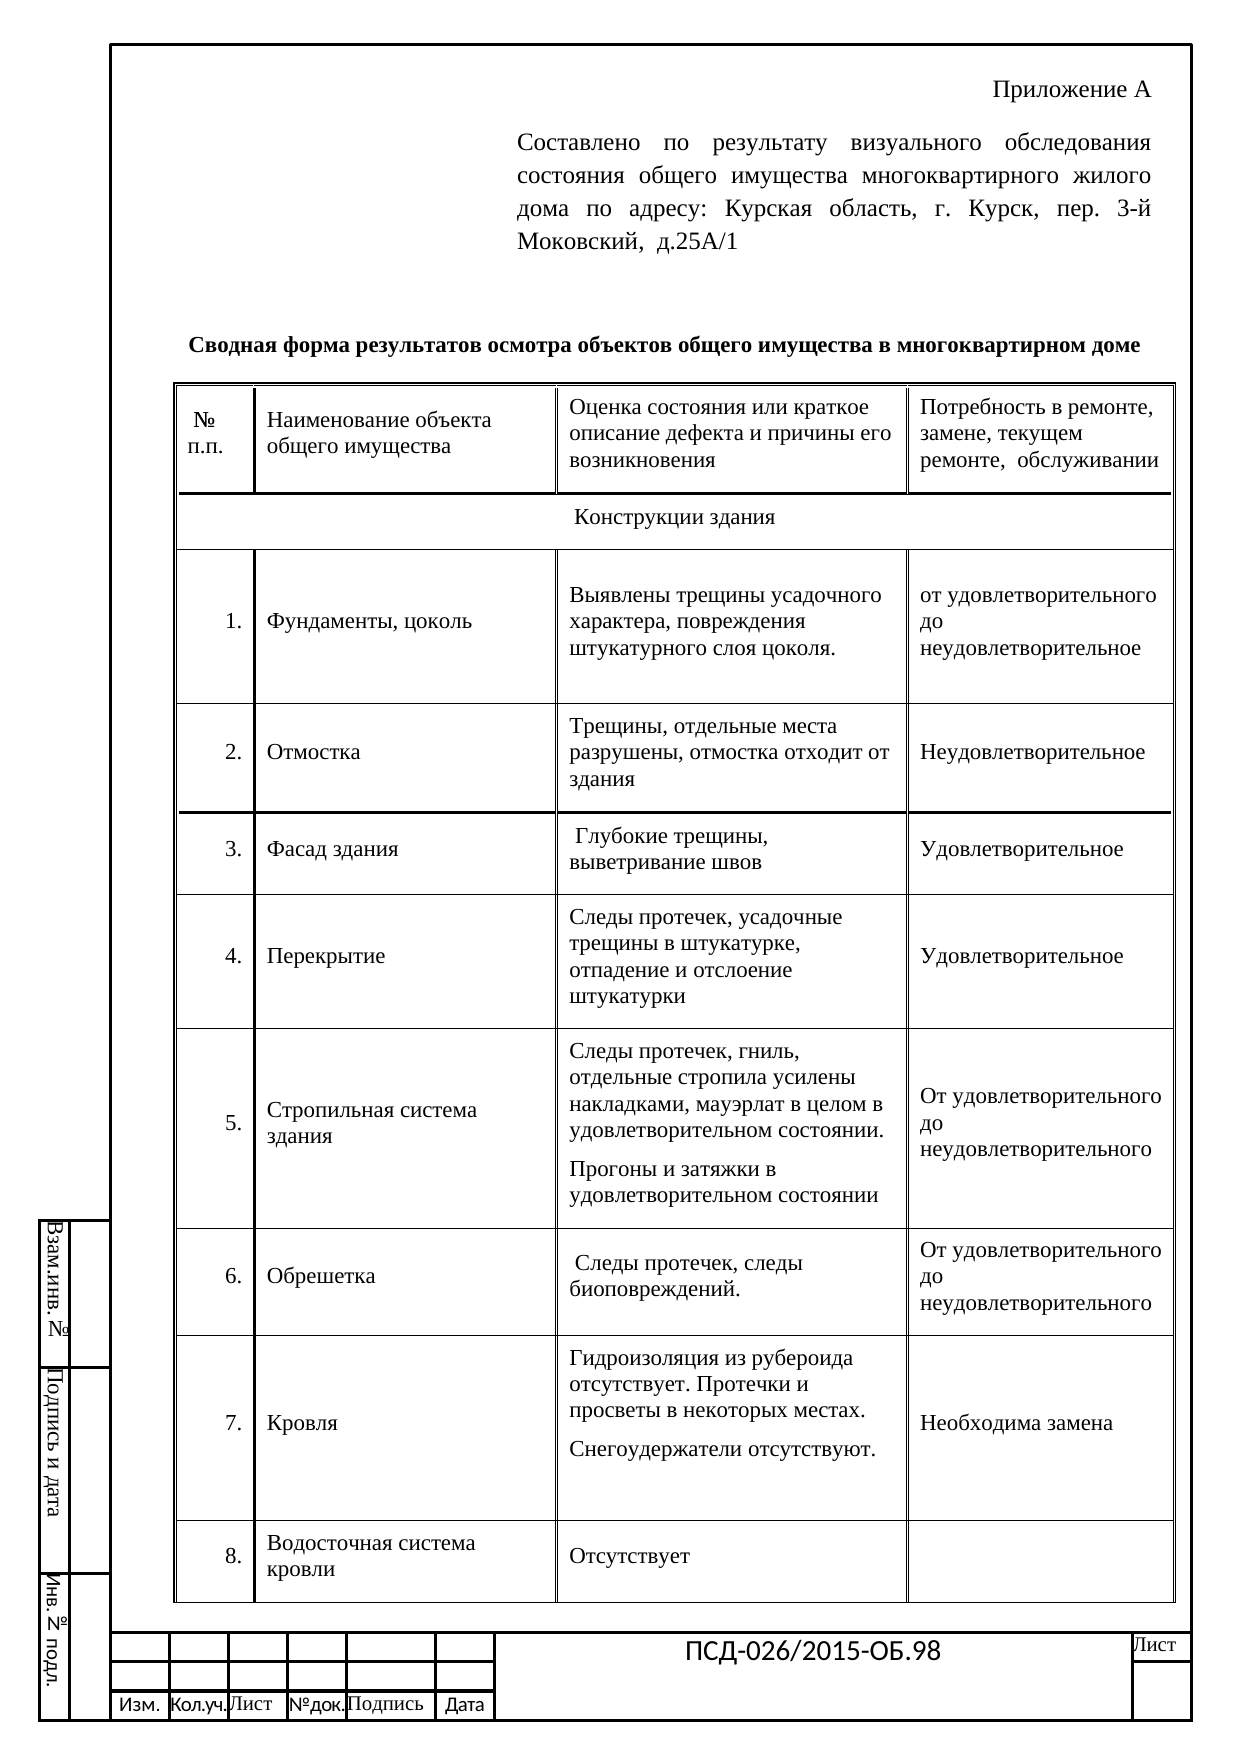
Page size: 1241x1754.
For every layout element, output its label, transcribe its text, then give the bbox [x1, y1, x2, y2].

table_cell [177, 704, 253, 811]
table_cell [177, 1229, 253, 1335]
table_cell От удовлетворительного до неудовлетворительного [909, 1229, 1173, 1335]
table_cell Отсутствует [558, 1521, 906, 1602]
table_header №№ п.п. [177, 384, 254, 492]
table_cell [177, 811, 253, 894]
table_header Потребность в ремонте, замене, текущем ремонте, обслуживании [908, 386, 1173, 492]
table_cell Глубокие трещины, выветривание швов [558, 814, 906, 894]
table_cell [909, 1521, 1173, 1602]
table_cell Стропильная система здания [256, 1029, 555, 1227]
table_cell Удовлетворительное [909, 895, 1173, 1028]
table_cell Выявлены трещины усадочного характера, повреждения штукатурного слоя цоколя. [558, 550, 906, 703]
table_cell Перекрытие [256, 895, 555, 1028]
table_cell Следы протечек, усадочные трещины в штукатурке, отпадение и отслоение штукатурки [558, 895, 906, 1028]
table_cell Обрешетка [256, 1229, 555, 1335]
table_cell Неудовлетворительное [909, 704, 1173, 811]
table_cell Удовлетворительное [909, 811, 1173, 894]
table_cell Необходима замена [909, 1336, 1173, 1520]
table_cell Следы протечек, следы биоповреждений. [558, 1229, 906, 1335]
table_cell Кровля [256, 1336, 555, 1520]
table_cell [177, 1336, 253, 1520]
table_header Оценка состояния или краткое описание дефекта и причины его возникновения [557, 386, 907, 492]
text Сводная форма результатов осмотра объектов общего имущества в многоквартирном доме [177, 331, 1152, 357]
table_cell [177, 1029, 253, 1227]
table_cell [177, 550, 253, 703]
table_cell Конструкции здания [177, 492, 1173, 549]
table_cell Отмостка [256, 704, 555, 811]
table_cell Водосточная система кровли [256, 1521, 555, 1602]
table_cell от удовлетворительного до неудовлетворительное [909, 550, 1173, 703]
text Составлено по результату визуального обследования состояния общего имущества многоквартирного жилого дома по адресу: Курская область, г. Курск, пер. 3-й Моковский, д.25А/1 [517, 127, 1152, 255]
table_cell Трещины, отдельные места разрушены, отмостка отходит от здания [558, 704, 906, 811]
table_cell [177, 1521, 253, 1602]
table_cell Фасад здания [256, 814, 555, 894]
table_cell Следы протечек, гниль, отдельные стропила усилены накладками, мауэрлат в целом в удовлетворительном состоянии. Прогоны и затяжки в удовлетворительном состоянии [558, 1029, 906, 1227]
table_cell От удовлетворительного до неудовлетворительного [909, 1029, 1173, 1227]
table_header Наименование объекта общего имущества [254, 386, 557, 492]
table_cell Гидроизоляция из рубероида отсутствует. Протечки и просветы в некоторых местах. Снегоудержатели отсутствуют. [558, 1336, 906, 1520]
table_cell Фундаменты, цоколь [256, 550, 555, 703]
table_cell [177, 895, 253, 1028]
